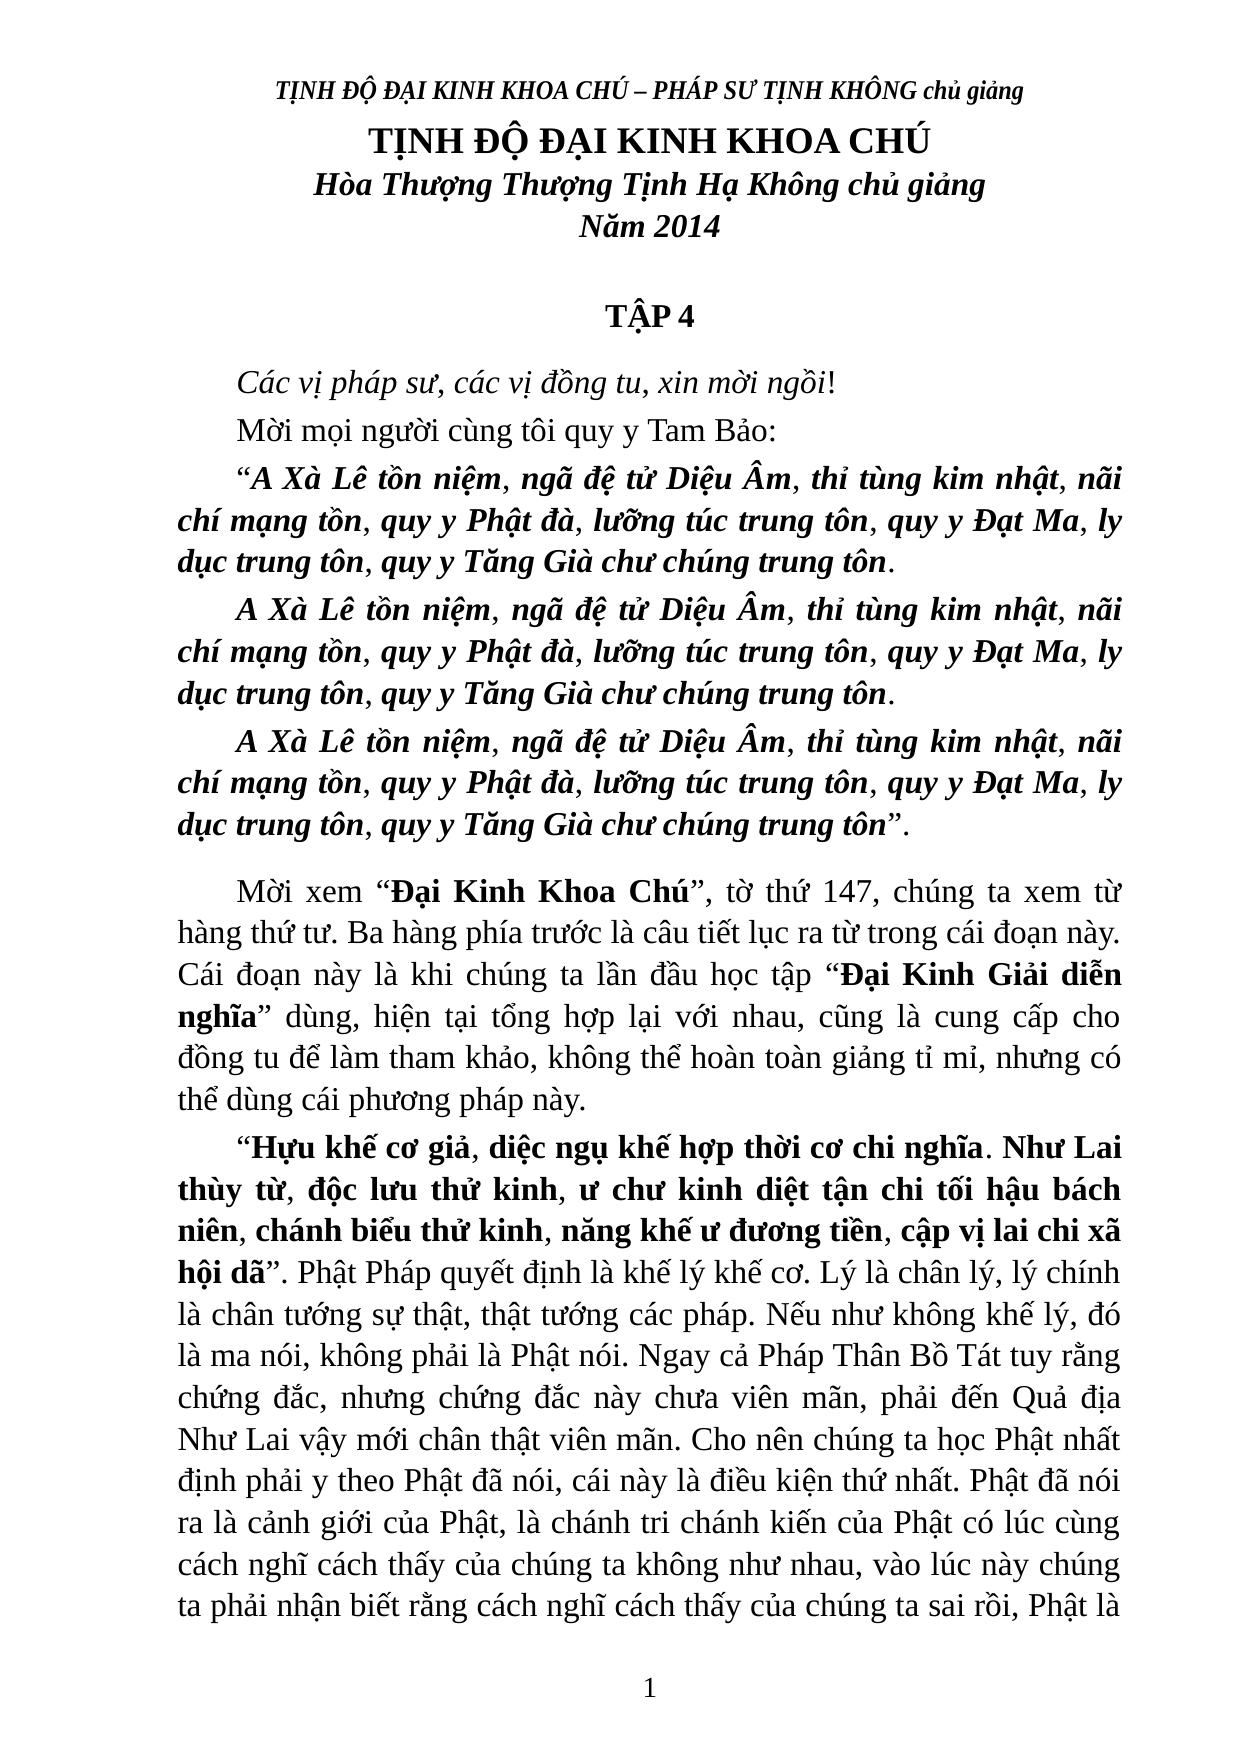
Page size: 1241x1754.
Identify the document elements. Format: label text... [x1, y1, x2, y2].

text TỊNH ĐỘ ĐẠI KINH KHOA CHÚ [177, 118, 1122, 161]
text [177, 1124, 1122, 1624]
text Năm 2014 [177, 203, 1122, 244]
text “A Xà Lê tồn niệm, ngã đệ tử Diệu Âm, thỉ tùng kim nhật, nãi chí mạng tồn, quy y Phật đà, lưỡng túc trung tôn, quy y Đạt Ma, ly dục trung tôn, quy y Tăng Già chư chúng trung tôn. [177, 455, 1122, 580]
text A Xà Lê tồn niệm, ngã đệ tử Diệu Âm, thỉ tùng kim nhật, nãi chí mạng tồn, quy y Phật đà, lưỡng túc trung tôn, quy y Đạt Ma, ly dục trung tôn, quy y Tăng Già chư chúng trung tôn. [177, 586, 1122, 711]
subtitle TẬP 4 [177, 292, 1122, 334]
text Mời mọi người cùng tôi quy y Tam Bảo: [177, 407, 1122, 449]
text Hòa Thượng Thượng Tịnh Hạ Không chủ giảng [177, 161, 1122, 203]
text Các vị pháp sư, các vị đồng tu, xin mời ngồi! [177, 359, 1122, 401]
text Mời xem “Đại Kinh Khoa Chú”, tờ thứ 147, chúng ta xem từ hàng thứ tư. Ba hàng phía trước là câu tiết lục ra từ trong cái đoạn này. Cái đoạn này là khi chúng ta lần đầu học tập “Đại Kinh Giải diễn nghĩa” dùng, hiện tại tổng hợp lại với nhau, cũng là cung cấp cho đồng tu để làm tham khảo, không thể hoàn toàn giảng tỉ mỉ, nhưng có thể dùng cái phương pháp này. [177, 867, 1122, 1117]
text A Xà Lê tồn niệm, ngã đệ tử Diệu Âm, thỉ tùng kim nhật, nãi chí mạng tồn, quy y Phật đà, lưỡng túc trung tôn, quy y Đạt Ma, ly dục trung tôn, quy y Tăng Già chư chúng trung tôn”. [177, 717, 1122, 842]
